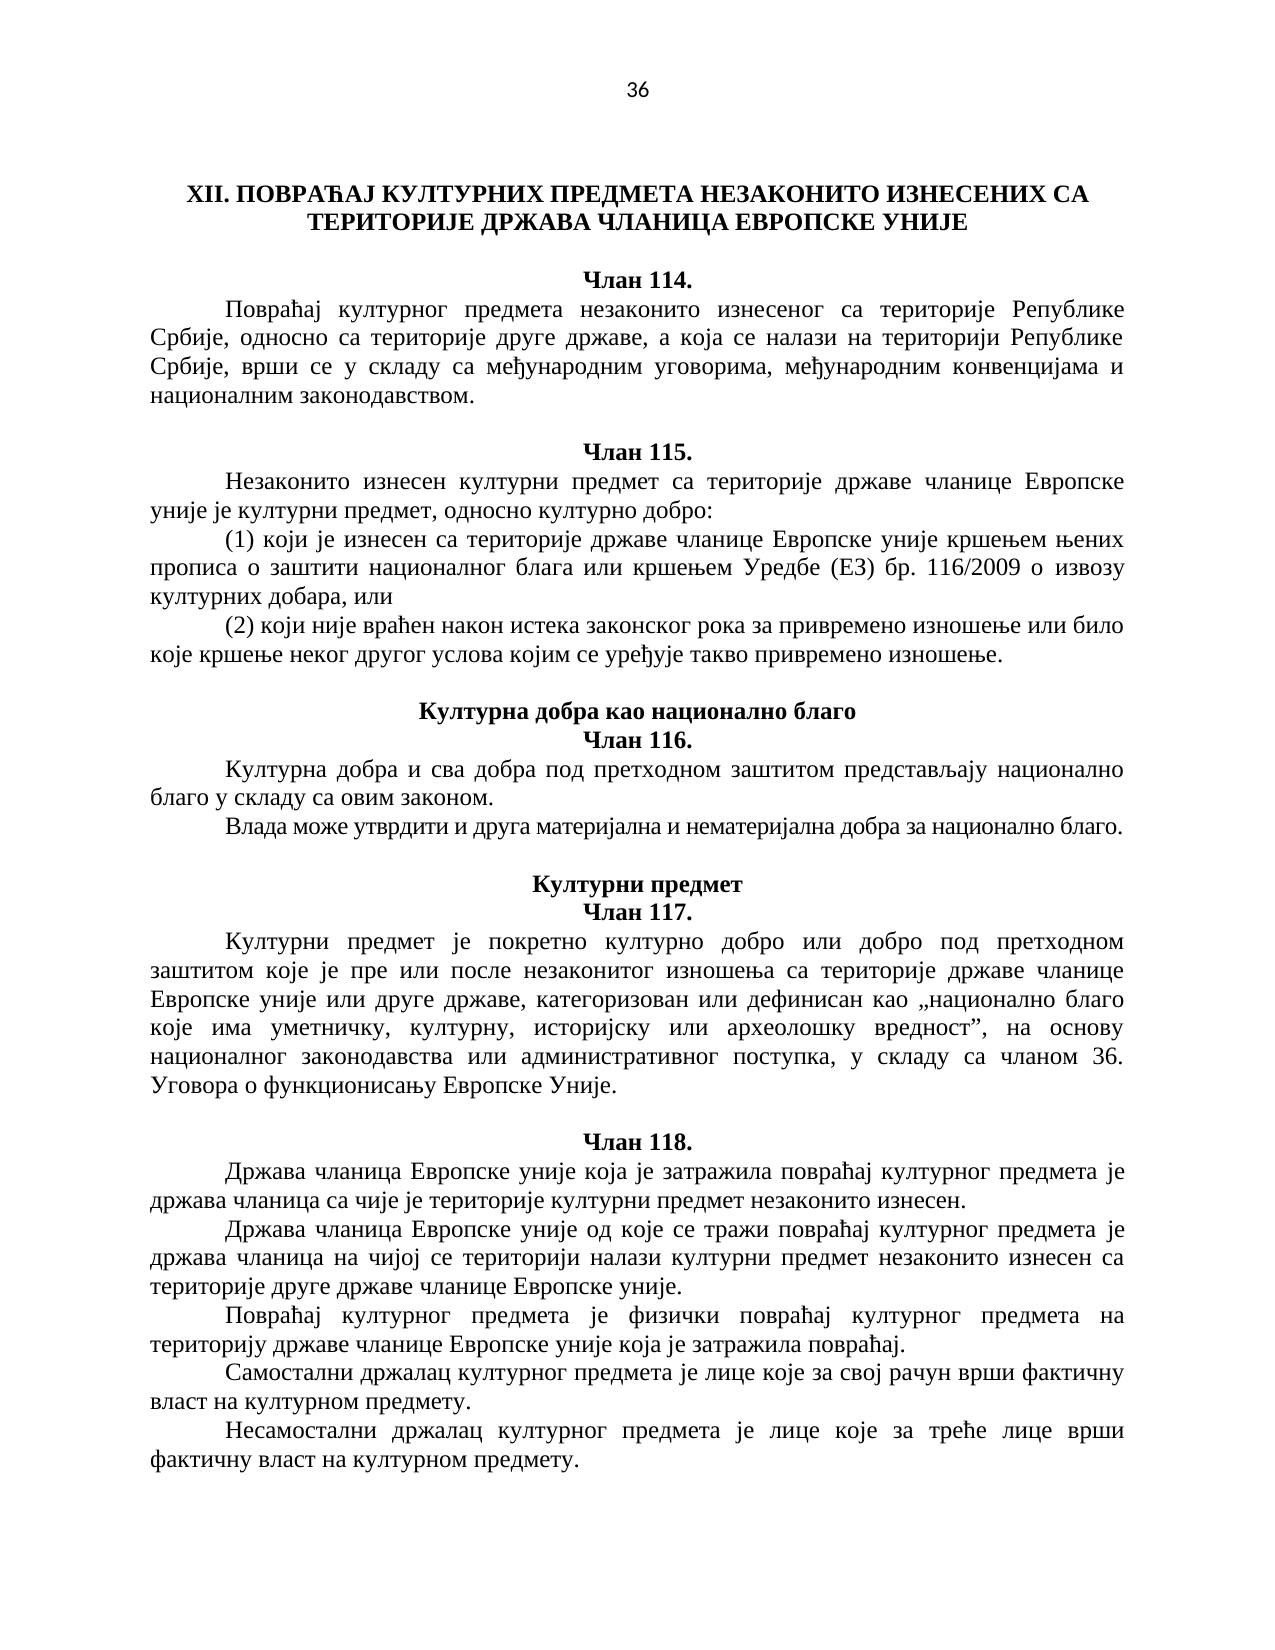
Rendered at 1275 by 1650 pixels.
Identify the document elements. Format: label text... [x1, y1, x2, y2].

text XII. ПОВРАЋАЈ КУЛТУРНИХ ПРЕДМЕТА НЕЗАКОНИТО ИЗНЕСЕНИХ СА ТЕРИТОРИЈЕ ДРЖАВА ЧЛАНИЦА ЕВРОПСКЕ УНИЈЕ [150, 179, 1125, 236]
text Држава чланица Европске уније од које се тражи повраћај културног предмета је држава чланица на чијој се територији налази културни предмет незаконито изнесен са територије друге државе чланице Европске уније. [150, 1214, 1125, 1300]
text Повраћај културног предмета незаконито изнесеног са територије Републике Србије, односно са територије друге државе, а која се налази на територији Републике Србије, врши се у складу са међународним уговорима, међународним конвенцијама и националним законодавством. [150, 294, 1125, 409]
text Самостални држалац културног предмета је лице које за свој рачун врши фактичну власт на културном предмету. [150, 1357, 1125, 1415]
text Држава чланица Европске уније која је затражила повраћај културног предмета је држава чланица са чије је територије културни предмет незаконито изнесен. [150, 1156, 1125, 1214]
text Културна добра као национално благо [150, 696, 1125, 725]
text Члан 115. [150, 437, 1125, 466]
text Културни предмет је покретно културно добро или добро под претходном заштитом које је пре или после незаконитог изношења са територије државе чланице Европске уније или друге државе, категоризован или дефинисан као „национално благо које има уметничку, културну, историјску или археолошку вредност”, на основу националног законодавства или административног поступка, у складу са чланом 36. Уговора о функционисању Европске Уније. [150, 926, 1125, 1099]
text Члан 117. [150, 897, 1125, 926]
text Повраћај културног предмета је физички повраћај културног предмета на територију државе чланице Европске уније која је затражила повраћај. [150, 1300, 1125, 1357]
text (2) који није враћен након истека законског рока за привремено изношење или било које кршење неког другог услова којим се уређује такво привремено изношење. [150, 610, 1125, 667]
text Несамостални држалац културног предмета је лице које за треће лице врши фактичну власт на културном предмету. [150, 1415, 1125, 1472]
text Незаконито изнесен културни предмет са територије државе чланице Европске уније је културни предмет, односно културно добро: [150, 466, 1125, 524]
text Члан 114. [150, 265, 1125, 294]
text Члан 116. [150, 725, 1125, 754]
text (1) који је изнесен са територије државе чланице Европске уније кршењем њених прописа о заштити националног блага или кршењем Уредбе (ЕЗ) бр. 116/2009 о извозу културних добара, или [150, 524, 1125, 610]
text Члан 118. [150, 1127, 1125, 1156]
text Културна добра и сва добра под претходном заштитом представљају национално благо у складу са овим законом. [150, 754, 1125, 811]
text Влада може утврдити и друга материјална и нематеријална добра за национално благо. [150, 811, 1125, 840]
text Културни предмет [150, 869, 1125, 897]
